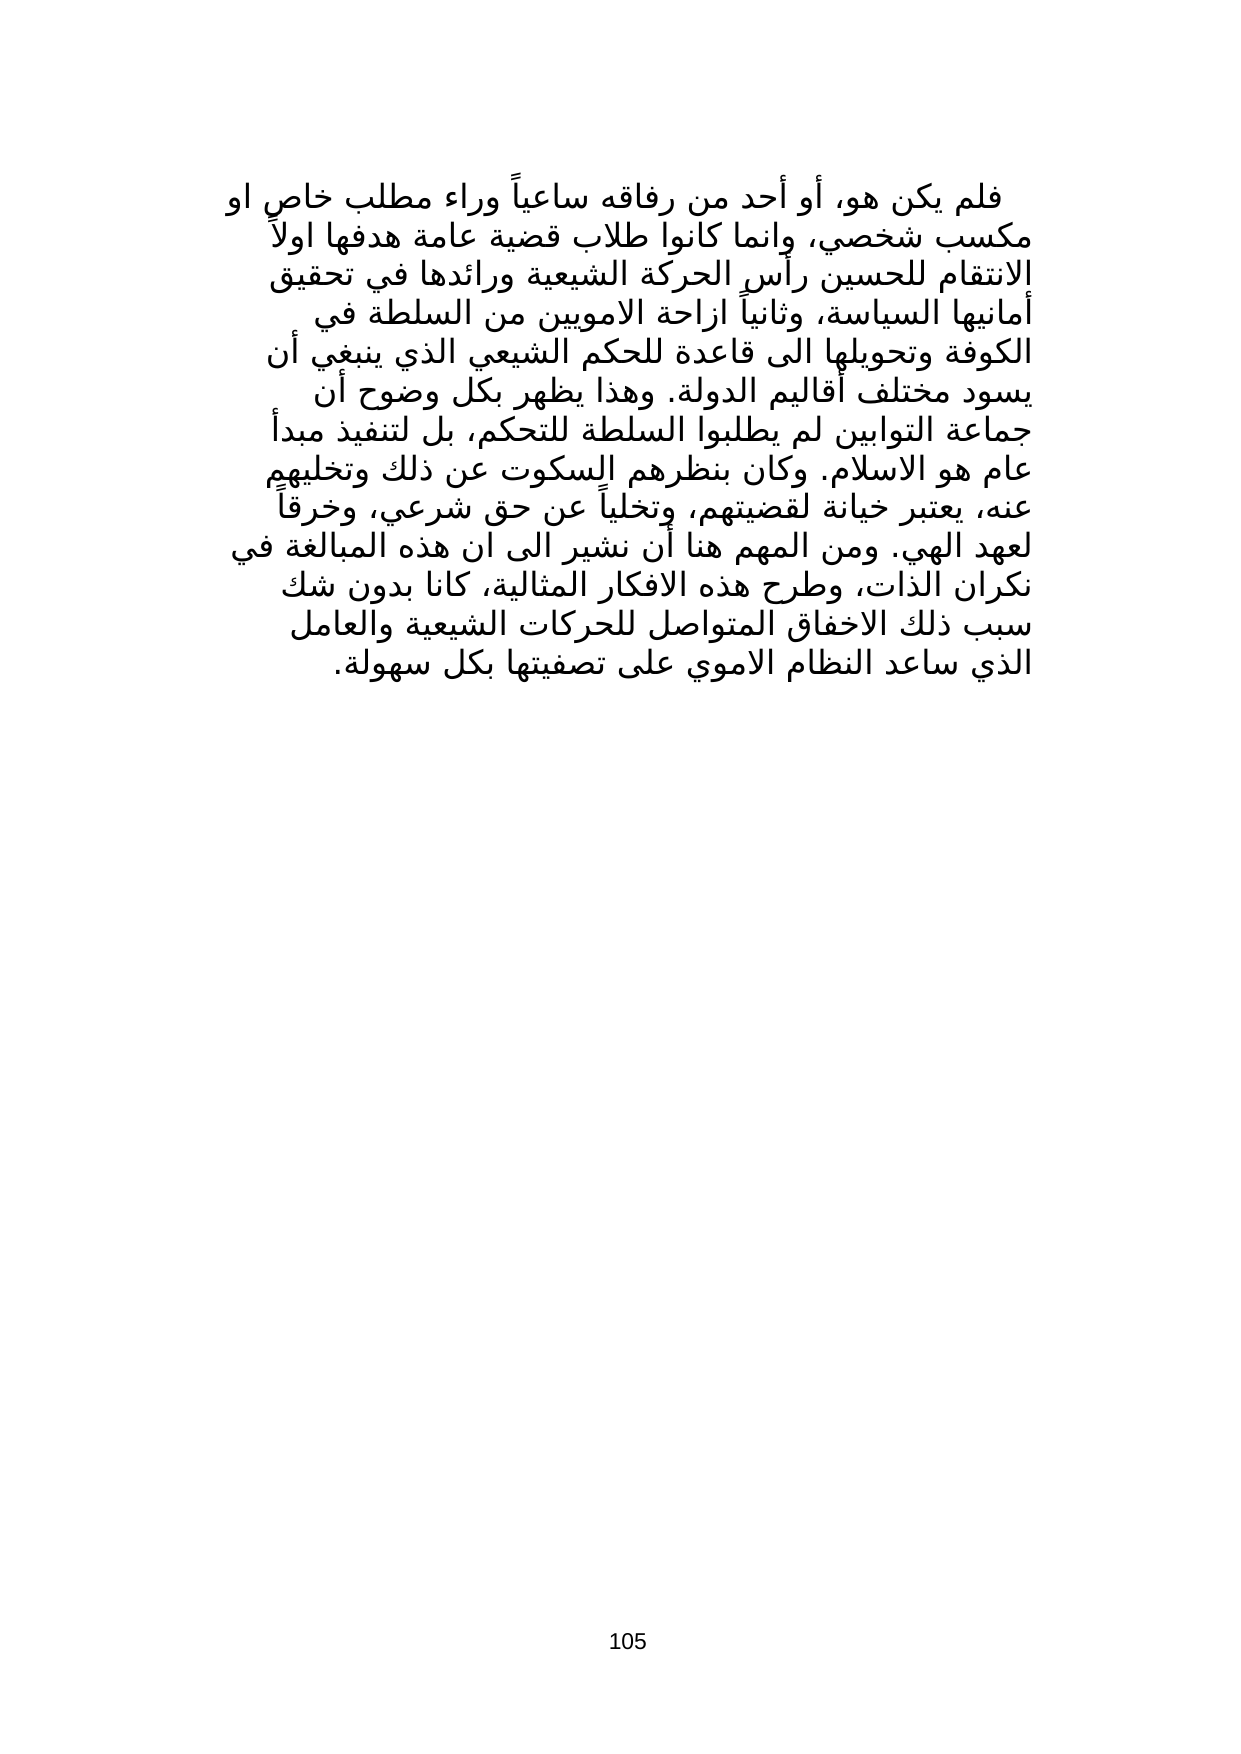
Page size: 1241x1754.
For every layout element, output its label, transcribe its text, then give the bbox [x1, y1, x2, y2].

text فلم يكن هو، أو أحد من رفاقه ساعياً وراء مطلب خاص او مكسب شخصي، وانما كانوا طلاب قضية عامة هدفها اولاً الانتقام للحسين رأس الحركة الشيعية ورائدها في تحقيق أمانيها السياسة، وثانياً ازاحة الامويين من السلطة في الكوفة وتحويلها الى قاعدة للحكم الشيعي الذي ينبغي أن يسود مختلف أقاليم الدولة. وهذا يظهر بكل وضوح أن جماعة التوابين لم يطلبوا السلطة للتحكم، بل لتنفيذ مبدأ عام هو الاسلام. وكان بنظرهم السكوت عن ذلك وتخليهم عنه، يعتبر خيانة لقضيتهم، وتخلياً عن حق شرعي، وخرقاً لعهد الهي. ومن المهم هنا أن نشير الى ان هذه المبالغة في نكران الذات، وطرح هذه الافكار المثالية، كانا بدون شك سبب ذلك الاخفاق المتواصل للحركات الشيعية والعامل الذي ساعد النظام الاموي على تصفيتها بكل سهولة. [222, 177, 1033, 682]
